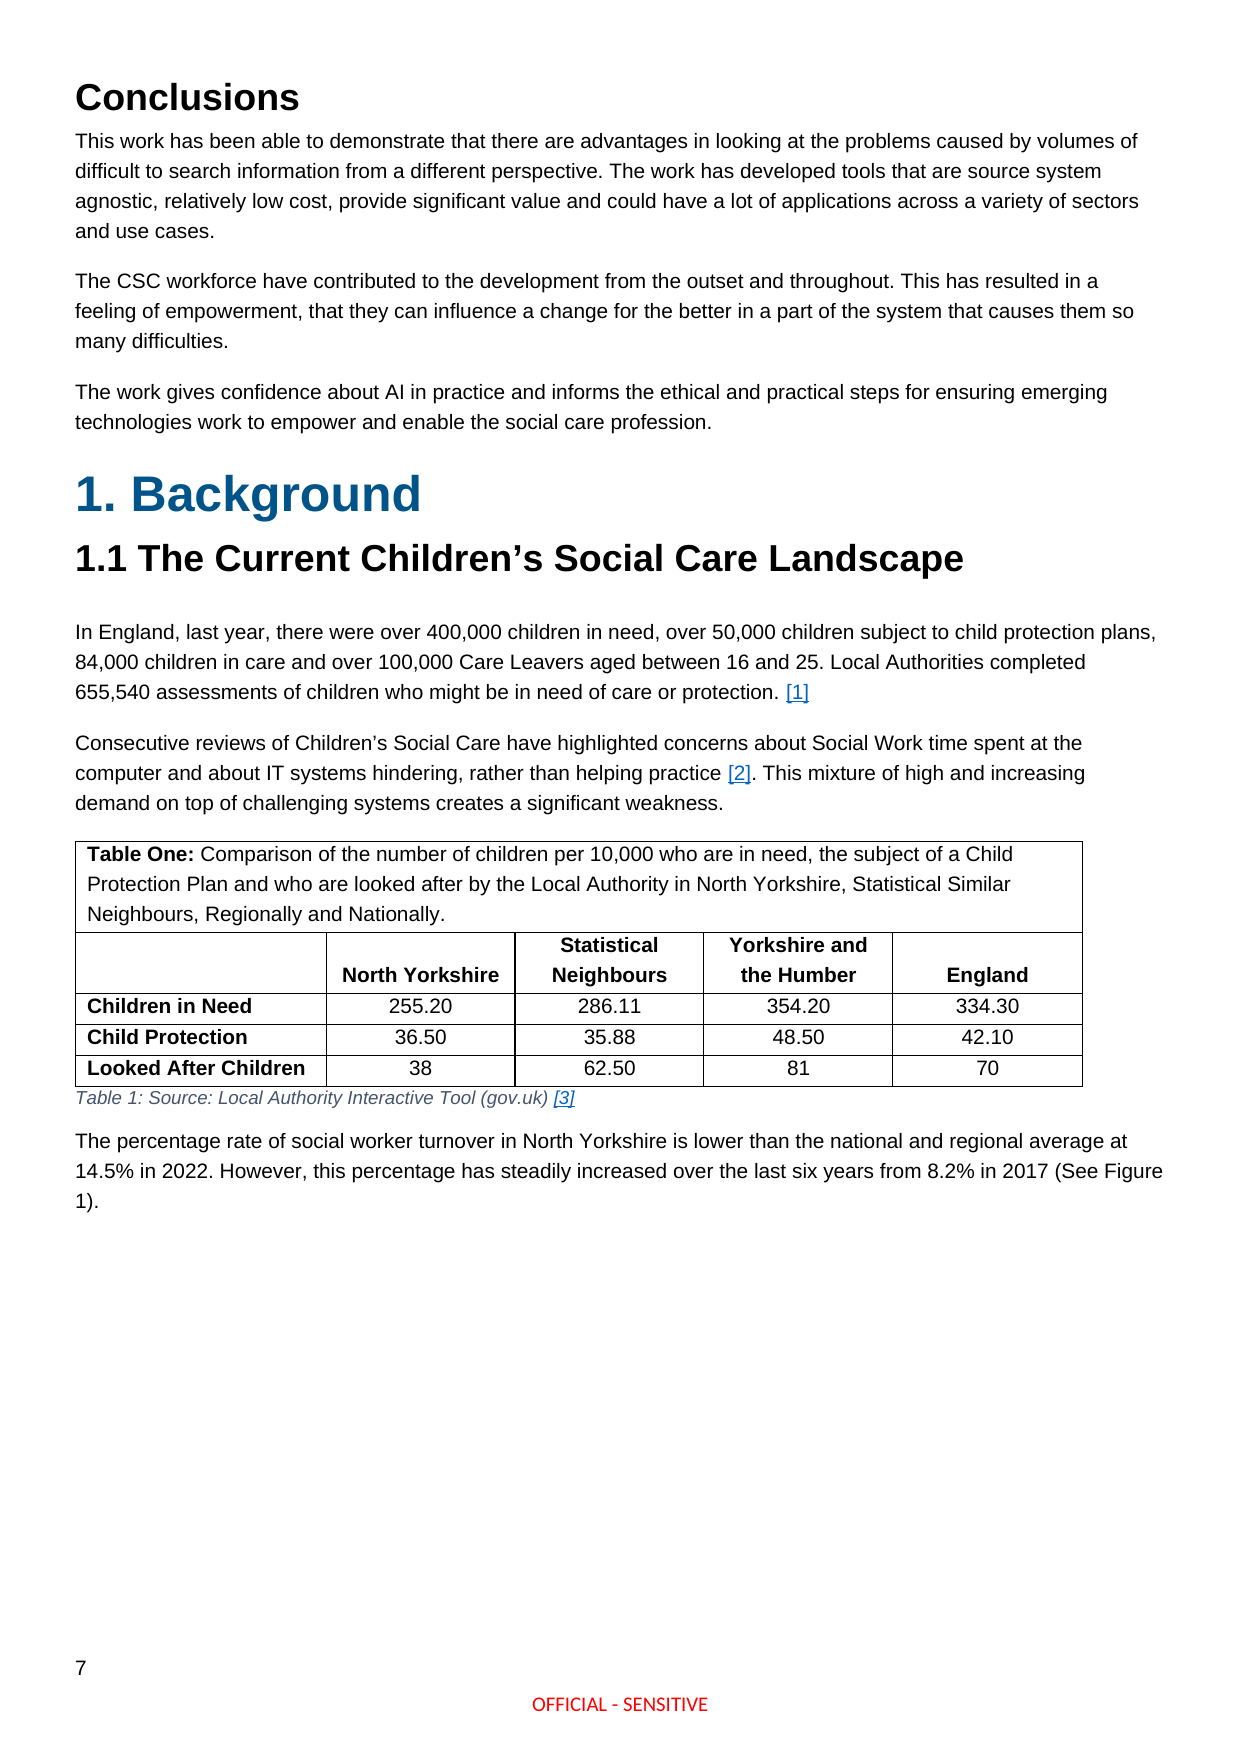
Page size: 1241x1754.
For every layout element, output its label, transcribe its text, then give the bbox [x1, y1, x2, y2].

table_cell England [893, 933, 1082, 993]
subtitle 1.1 The Current Children’s Social Care Landscape [75, 536, 1165, 579]
table_cell Children in Need [76, 994, 326, 1024]
table_cell 48.50 [704, 1025, 892, 1055]
table_cell Child Protection [76, 1025, 326, 1055]
text The work gives confidence about AI in practice and informs the ethical and practical steps for ensuring emerging technologies work to empower and enable the social care profession. [75, 380, 1165, 434]
text Table 1: Source: Local Authority Interactive Tool (gov.uk) [3] [75, 1087, 1165, 1108]
table_cell 42.10 [893, 1025, 1082, 1055]
text Consecutive reviews of Children’s Social Care have highlighted concerns about Social Work time spent at the computer and about IT systems hindering, rather than helping practice [2]. This mixture of high and increasing demand on top of challenging systems creates a significant weakness. [75, 731, 1165, 814]
table_cell North Yorkshire [327, 933, 514, 993]
table_cell 38 [327, 1056, 514, 1086]
subtitle Conclusions [75, 75, 1165, 118]
table_cell 286.11 [516, 994, 703, 1024]
table_cell 35.88 [516, 1025, 703, 1055]
text In England, last year, there were over 400,000 children in need, over 50,000 children subject to child protection plans, 84,000 children in care and over 100,000 Care Leavers aged between 16 and 25. Local Authorities completed 655,540 assessments of children who might be in need of care or protection. [1] [75, 620, 1165, 704]
table_cell Statistical Neighbours [516, 933, 703, 993]
table_cell Yorkshire and the Humber [704, 933, 892, 993]
table_cell 36.50 [327, 1025, 514, 1055]
table_header Table One: Comparison of the number of children per 10,000 who are in need, the subject of a Child Protection Plan and who are looked after by the Local Authority in North Yorkshire, Statistical Similar Neighbours, Regionally and Nationally. [76, 842, 1082, 932]
table_cell 334.30 [893, 994, 1082, 1024]
table_cell [76, 933, 326, 993]
table_cell 81 [704, 1056, 892, 1086]
text The percentage rate of social worker turnover in North Yorkshire is lower than the national and regional average at 14.5% in 2022. However, this percentage has steadily increased over the last six years from 8.2% in 2017 (See Figure 1). [75, 1129, 1165, 1213]
table_cell 62.50 [516, 1056, 703, 1086]
table_cell 354.20 [704, 994, 892, 1024]
subtitle 1. Background [75, 464, 1165, 522]
table_cell 70 [893, 1056, 1082, 1086]
text This work has been able to demonstrate that there are advantages in looking at the problems caused by volumes of difficult to search information from a different perspective. The work has developed tools that are source system agnostic, relatively low cost, provide significant value and could have a lot of applications across a variety of sectors and use cases. [75, 129, 1165, 242]
table_cell Looked After Children [76, 1056, 326, 1086]
table_cell 255.20 [327, 994, 514, 1024]
text The CSC workforce have contributed to the development from the outset and throughout. This has resulted in a feeling of empowerment, that they can influence a change for the better in a part of the system that causes them so many difficulties. [75, 269, 1165, 353]
